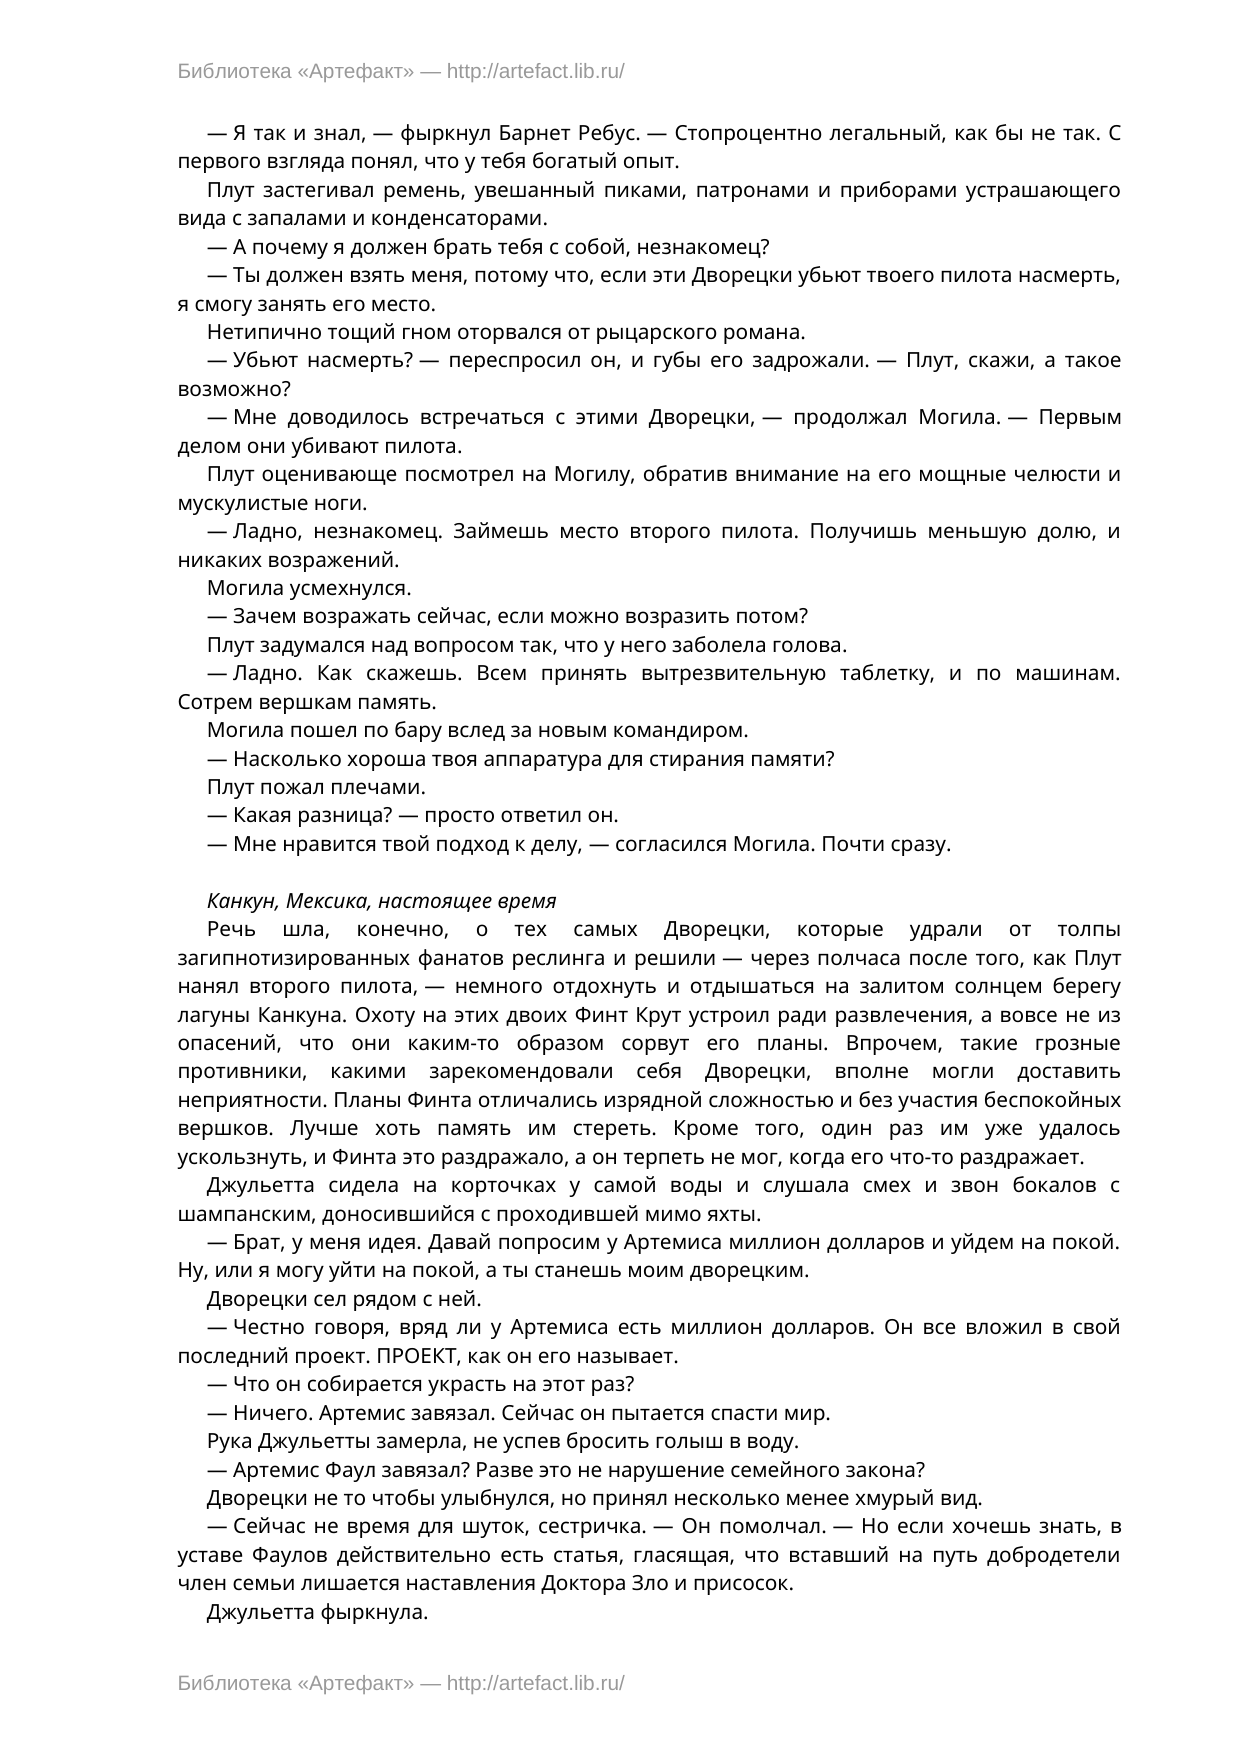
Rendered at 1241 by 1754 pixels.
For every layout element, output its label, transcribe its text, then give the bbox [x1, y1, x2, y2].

text Могила пошел по бару вслед за новым командиром. [177, 715, 1122, 744]
text Джульетта фыркнула. [177, 1597, 1122, 1625]
text Плут оценивающе посмотрел на Могилу, обратив внимание на его мощные челюсти и мускулистые ноги. [177, 459, 1122, 516]
text Могила усмехнулся. [177, 573, 1122, 602]
text — Ладно, незнакомец. Займешь место второго пилота. Получишь меньшую долю, и никаких возражений. [177, 516, 1122, 573]
text — Ладно. Как скажешь. Всем принять вытрезвительную таблетку, и по машинам. Сотрем вершкам память. [177, 658, 1122, 715]
text Дворецки сел рядом с ней. [177, 1284, 1122, 1312]
text — Зачем возражать сейчас, если можно возразить потом? [177, 602, 1122, 630]
text Нетипично тощий гном оторвался от рыцарского романа. [177, 317, 1122, 346]
text — Сейчас не время для шуток, сестричка. — Он помолчал. — Но если хочешь знать, в уставе Фаулов действительно есть статья, гласящая, что вставший на путь добродетели член семьи лишается наставления Доктора Зло и присосок. [177, 1512, 1122, 1597]
text Плут пожал плечами. [177, 772, 1122, 801]
text Рука Джульетты замерла, не успев бросить голыш в воду. [177, 1426, 1122, 1455]
text Плут застегивал ремень, увешанный пиками, патронами и приборами устрашающего вида с запалами и конденсаторами. [177, 175, 1122, 232]
text — Честно говоря, вряд ли у Артемиса есть миллион долларов. Он все вложил в свой последний проект. ПРОЕКТ, как он его называет. [177, 1312, 1122, 1369]
text — Ты должен взять меня, потому что, если эти Дворецки убьют твоего пилота насмерть, я смогу занять его место. [177, 260, 1122, 317]
text Дворецки не то чтобы улыбнулся, но принял несколько менее хмурый вид. [177, 1483, 1122, 1512]
text Речь шла, конечно, о тех самых Дворецки, которые удрали от толпы загипнотизированных фанатов реслинга и решили — через полчаса после того, как Плут нанял второго пилота, — немного отдохнуть и отдышаться на залитом солнцем берегу лагуны Канкуна. Охоту на этих двоих Финт Крут устроил ради развлечения, а вовсе не из опасений, что они каким-то образом сорвут его планы. Впрочем, такие грозные противники, какими зарекомендовали себя Дворецки, вполне могли доставить неприятности. Планы Финта отличались изрядной сложностью и без участия беспокойных вершков. Лучше хоть память им стереть. Кроме того, один раз им уже удалось ускользнуть, и Финта это раздражало, а он терпеть не мог, когда его что-то раздражает. [177, 914, 1122, 1170]
text — А почему я должен брать тебя с собой, незнакомец? [177, 232, 1122, 260]
text — Мне доводилось встречаться с этими Дворецки, — продолжал Могила. — Первым делом они убивают пилота. [177, 402, 1122, 459]
text — Насколько хороша твоя аппаратура для стирания памяти? [177, 744, 1122, 772]
text Джульетта сидела на корточках у самой воды и слушала смех и звон бокалов с шампанским, доносившийся с проходившей мимо яхты. [177, 1170, 1122, 1227]
text — Мне нравится твой подход к делу, — согласился Могила. Почти сразу. [177, 829, 1122, 857]
text — Я так и знал, — фыркнул Барнет Ребус. — Стопроцентно легальный, как бы не так. С первого взгляда понял, что у тебя богатый опыт. [177, 118, 1122, 175]
text — Какая разница? — просто ответил он. [177, 801, 1122, 829]
text — Убьют насмерть? — переспросил он, и губы его задрожали. — Плут, скажи, а такое возможно? [177, 346, 1122, 402]
text — Артемис Фаул завязал? Разве это не нарушение семейного закона? [177, 1455, 1122, 1483]
text Канкун, Мексика, настоящее время [177, 886, 1122, 914]
text — Брат, у меня идея. Давай попросим у Артемиса миллион долларов и уйдем на покой. Ну, или я могу уйти на покой, а ты станешь моим дворецким. [177, 1227, 1122, 1284]
text — Что он собирается украсть на этот раз? [177, 1369, 1122, 1398]
text Плут задумался над вопросом так, что у него заболела голова. [177, 630, 1122, 658]
text — Ничего. Артемис завязал. Сейчас он пытается спасти мир. [177, 1398, 1122, 1426]
